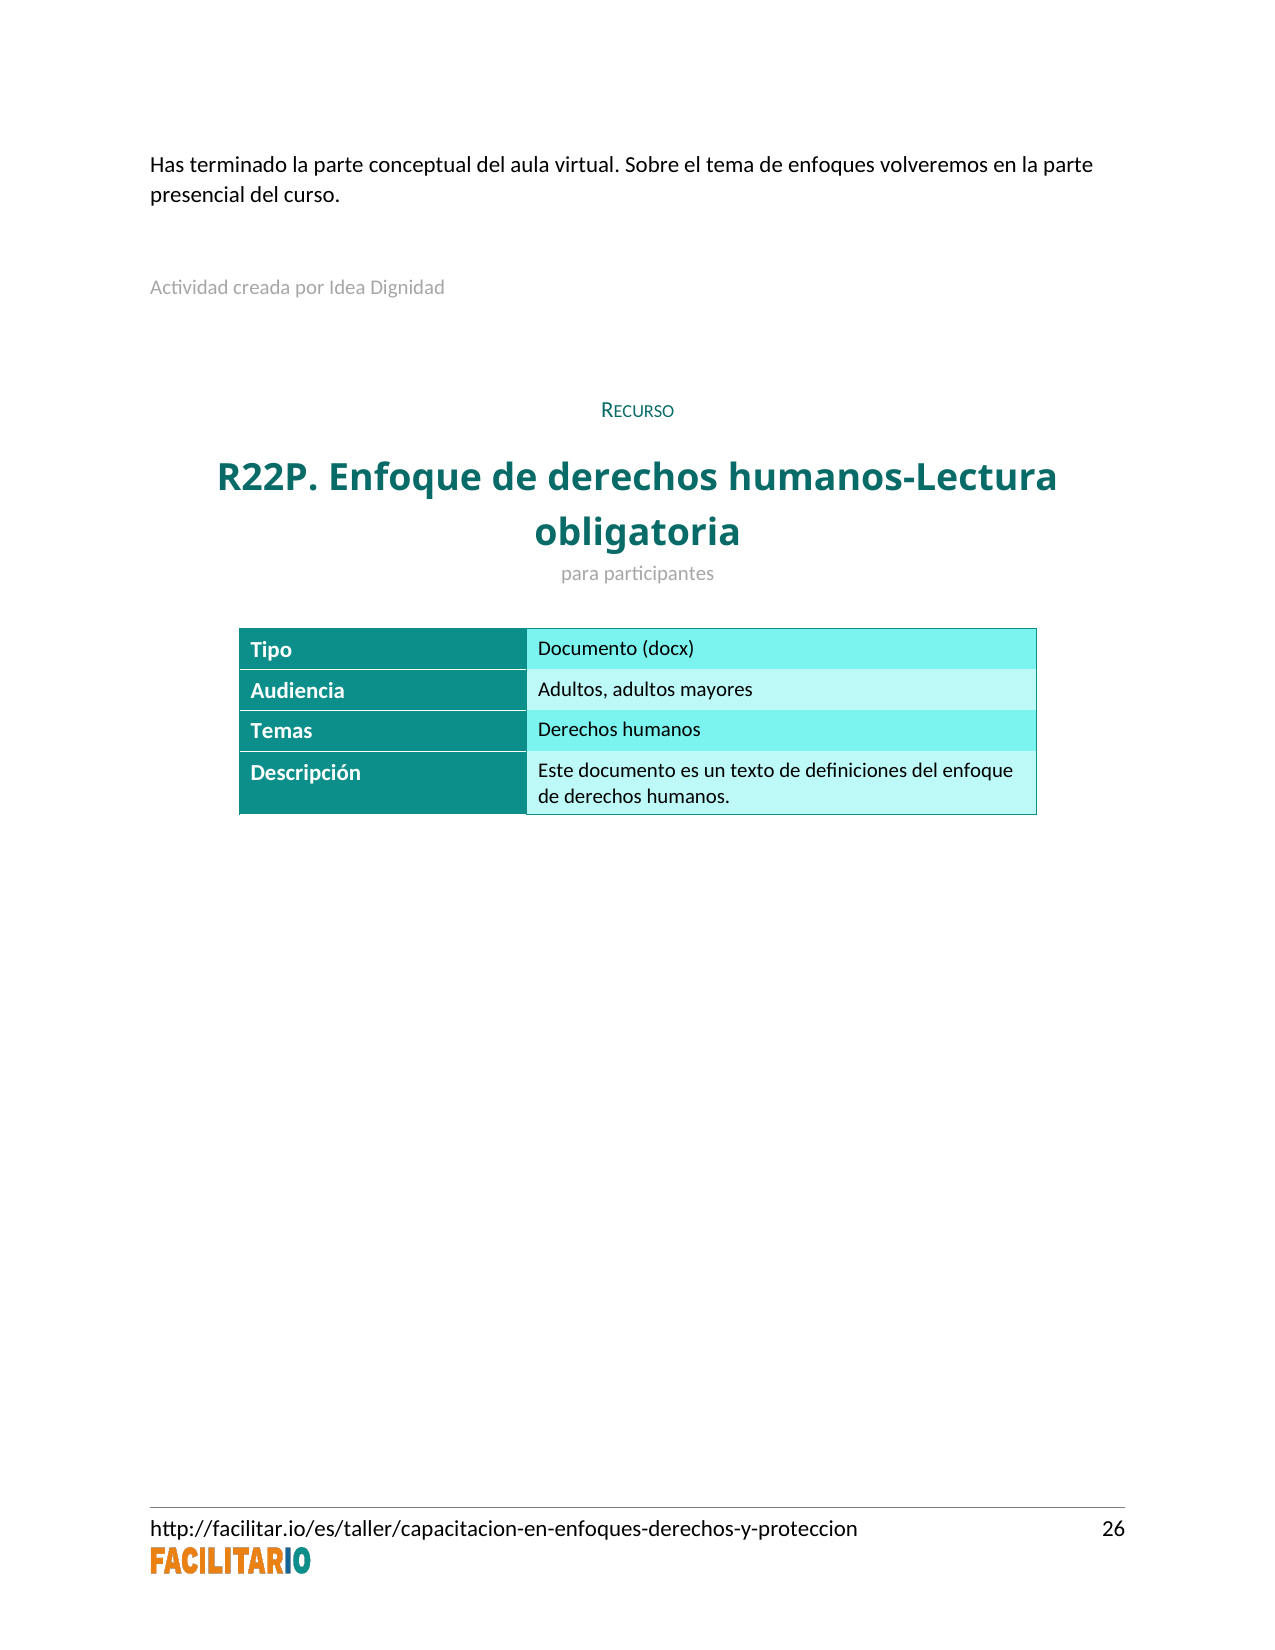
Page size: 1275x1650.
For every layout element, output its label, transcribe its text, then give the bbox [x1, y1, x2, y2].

picture [145, 1544, 315, 1576]
table_cell Adultos, adultos mayores [527, 669, 1036, 710]
table_header Documento (docx) [527, 629, 1036, 669]
table_header Tipo [240, 629, 526, 669]
text Has terminado la parte conceptual del aula virtual. Sobre el tema de enfoques volveremos en la parte presencial del curso. [150, 150, 1125, 208]
text Actividad creada por Idea Dignidad [150, 274, 1125, 299]
text para participantes [150, 561, 1125, 586]
table_cell Temas [240, 711, 526, 751]
table_cell Derechos humanos [527, 710, 1036, 751]
text Recurso [150, 395, 1125, 423]
table_cell Este documento es un texto de definiciones del enfoque de derechos humanos. [527, 751, 1036, 814]
table_cell Audiencia [240, 670, 526, 710]
table_cell Descripción [240, 752, 526, 814]
subtitle R22P. Enfoque de derechos humanos-Lectura obligatoria [150, 450, 1125, 556]
